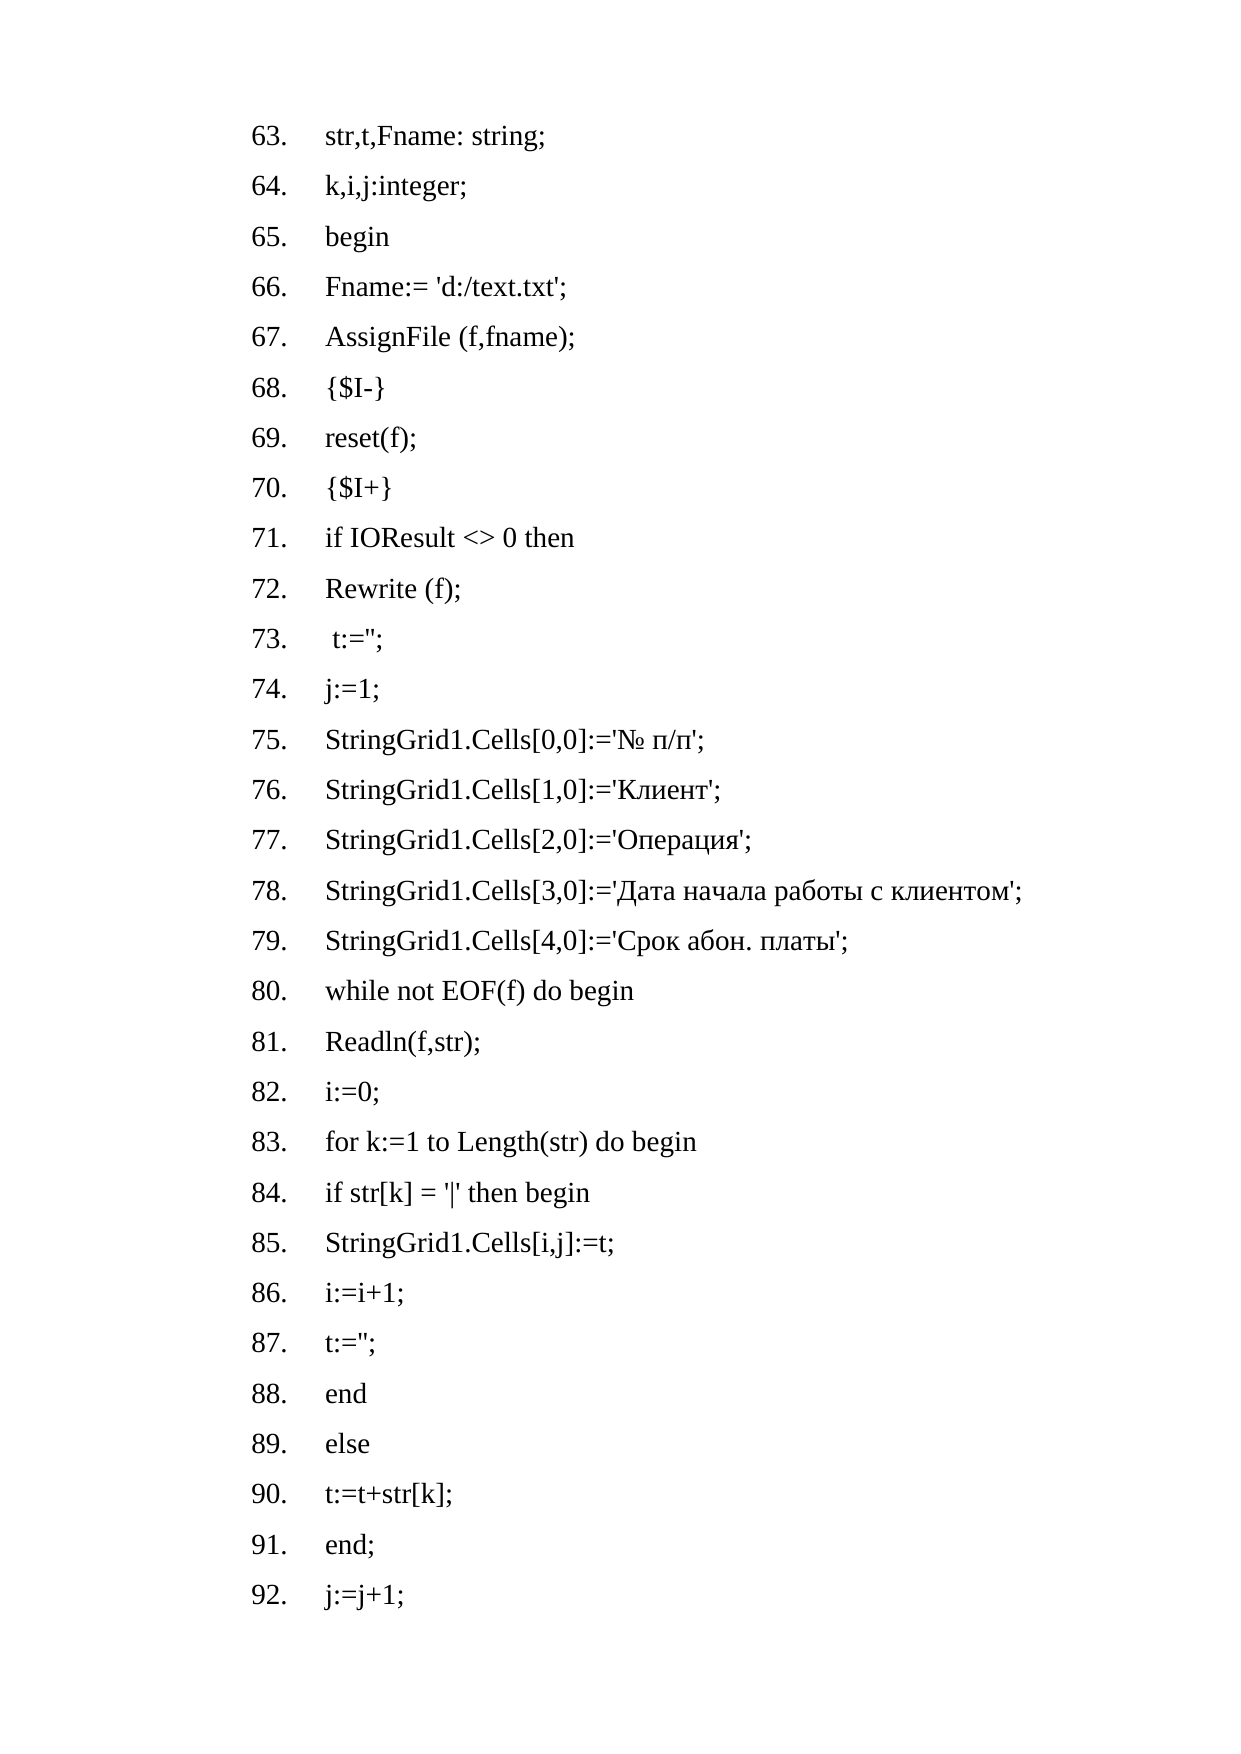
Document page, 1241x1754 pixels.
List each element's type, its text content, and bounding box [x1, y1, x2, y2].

list {$I-} [177, 370, 1152, 403]
list t:=''; [177, 621, 1152, 655]
list str,t,Fname: string; [177, 118, 1152, 152]
list i:=i+1; [177, 1275, 1152, 1309]
list begin [177, 219, 1152, 252]
list t:=''; [177, 1326, 1152, 1359]
list j:=j+1; [177, 1577, 1152, 1611]
list StringGrid1.Cells[3,0]:='Дата начала работы с клиентом'; [177, 873, 1152, 906]
list AssignFile (f,fname); [177, 319, 1152, 353]
list {$I+} [177, 470, 1152, 504]
list j:=1; [177, 672, 1152, 705]
list end; [177, 1527, 1152, 1560]
list while not EOF(f) do begin [177, 973, 1152, 1007]
list end [177, 1376, 1152, 1409]
list Fname:= 'd:/text.txt'; [177, 269, 1152, 303]
list Rewrite (f); [177, 571, 1152, 604]
list StringGrid1.Cells[1,0]:='Клиент'; [177, 772, 1152, 806]
list for k:=1 to Length(str) do begin [177, 1124, 1152, 1158]
list StringGrid1.Cells[2,0]:='Операция'; [177, 822, 1152, 856]
list StringGrid1.Cells[i,j]:=t; [177, 1225, 1152, 1258]
list k,i,j:integer; [177, 168, 1152, 202]
list if str[k] = '|' then begin [177, 1175, 1152, 1208]
list t:=t+str[k]; [177, 1477, 1152, 1510]
list else [177, 1426, 1152, 1460]
list if IOResult <> 0 then [177, 521, 1152, 554]
list reset(f); [177, 420, 1152, 453]
list StringGrid1.Cells[0,0]:='№ п/п'; [177, 722, 1152, 755]
list Readln(f,str); [177, 1024, 1152, 1057]
list i:=0; [177, 1074, 1152, 1108]
list StringGrid1.Cells[4,0]:='Срок абон. платы'; [177, 923, 1152, 957]
